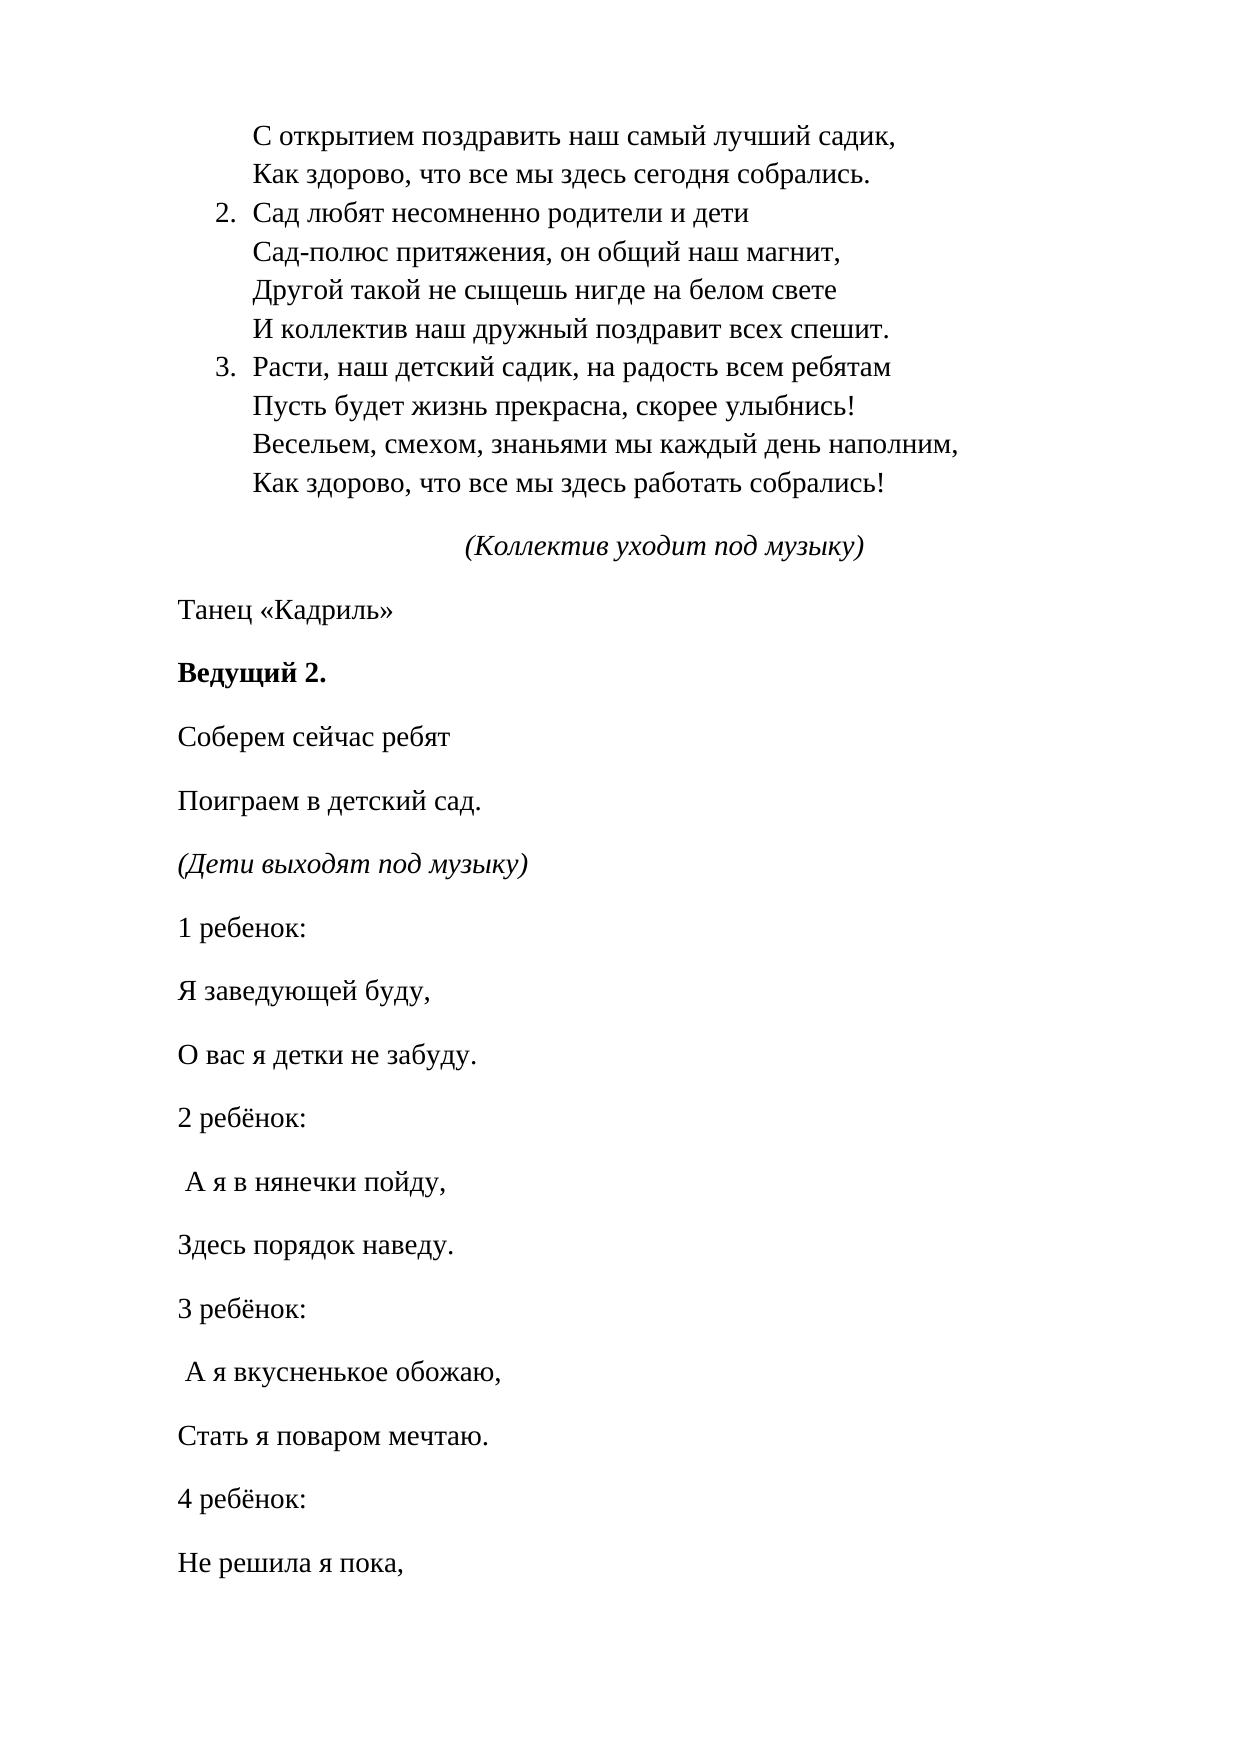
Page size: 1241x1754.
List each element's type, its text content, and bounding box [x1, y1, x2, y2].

text Я заведующей буду, [177, 973, 1152, 1007]
text Не решила я пока, [177, 1545, 1152, 1579]
text Соберем сейчас ребят [177, 719, 1152, 753]
text Здесь порядок наведу. [177, 1227, 1152, 1261]
text Танец «Кадриль» [177, 592, 1152, 626]
list Другой такой не сыщешь нигде на белом свете [252, 272, 1152, 306]
text 2 ребёнок: [177, 1100, 1152, 1134]
text Стать я поваром мечтаю. [177, 1418, 1152, 1452]
text А я в нянечки пойду, [177, 1164, 1152, 1197]
text О вас я детки не забуду. [177, 1037, 1152, 1070]
text Ведущий 2. [177, 656, 1152, 689]
list Весельем, смехом, знаньями мы каждый день наполним, [252, 426, 1152, 460]
text (Коллектив уходит под музыку) [177, 528, 1152, 562]
list Сад любят несомненно родители и дети [215, 195, 1152, 229]
list Как здорово, что все мы здесь сегодня собрались. [252, 157, 1152, 190]
list Пусть будет жизнь прекрасна, скорее улыбнись! [252, 388, 1152, 421]
text 3 ребёнок: [177, 1291, 1152, 1324]
text А я вкусненькое обожаю, [177, 1354, 1152, 1388]
text 1 ребенок: [177, 910, 1152, 943]
text (Дети выходят под музыку) [177, 846, 1152, 880]
list Расти, наш детский садик, на радость всем ребятам [215, 349, 1152, 383]
list Сад-полюс притяжения, он общий наш магнит, [252, 234, 1152, 267]
text Поиграем в детский сад. [177, 783, 1152, 816]
list С открытием поздравить наш самый лучший садик, [252, 118, 1152, 152]
text 4 ребёнок: [177, 1482, 1152, 1515]
list И коллектив наш дружный поздравит всех спешит. [252, 311, 1152, 344]
list Как здорово, что все мы здесь работать собрались! [252, 465, 1152, 498]
